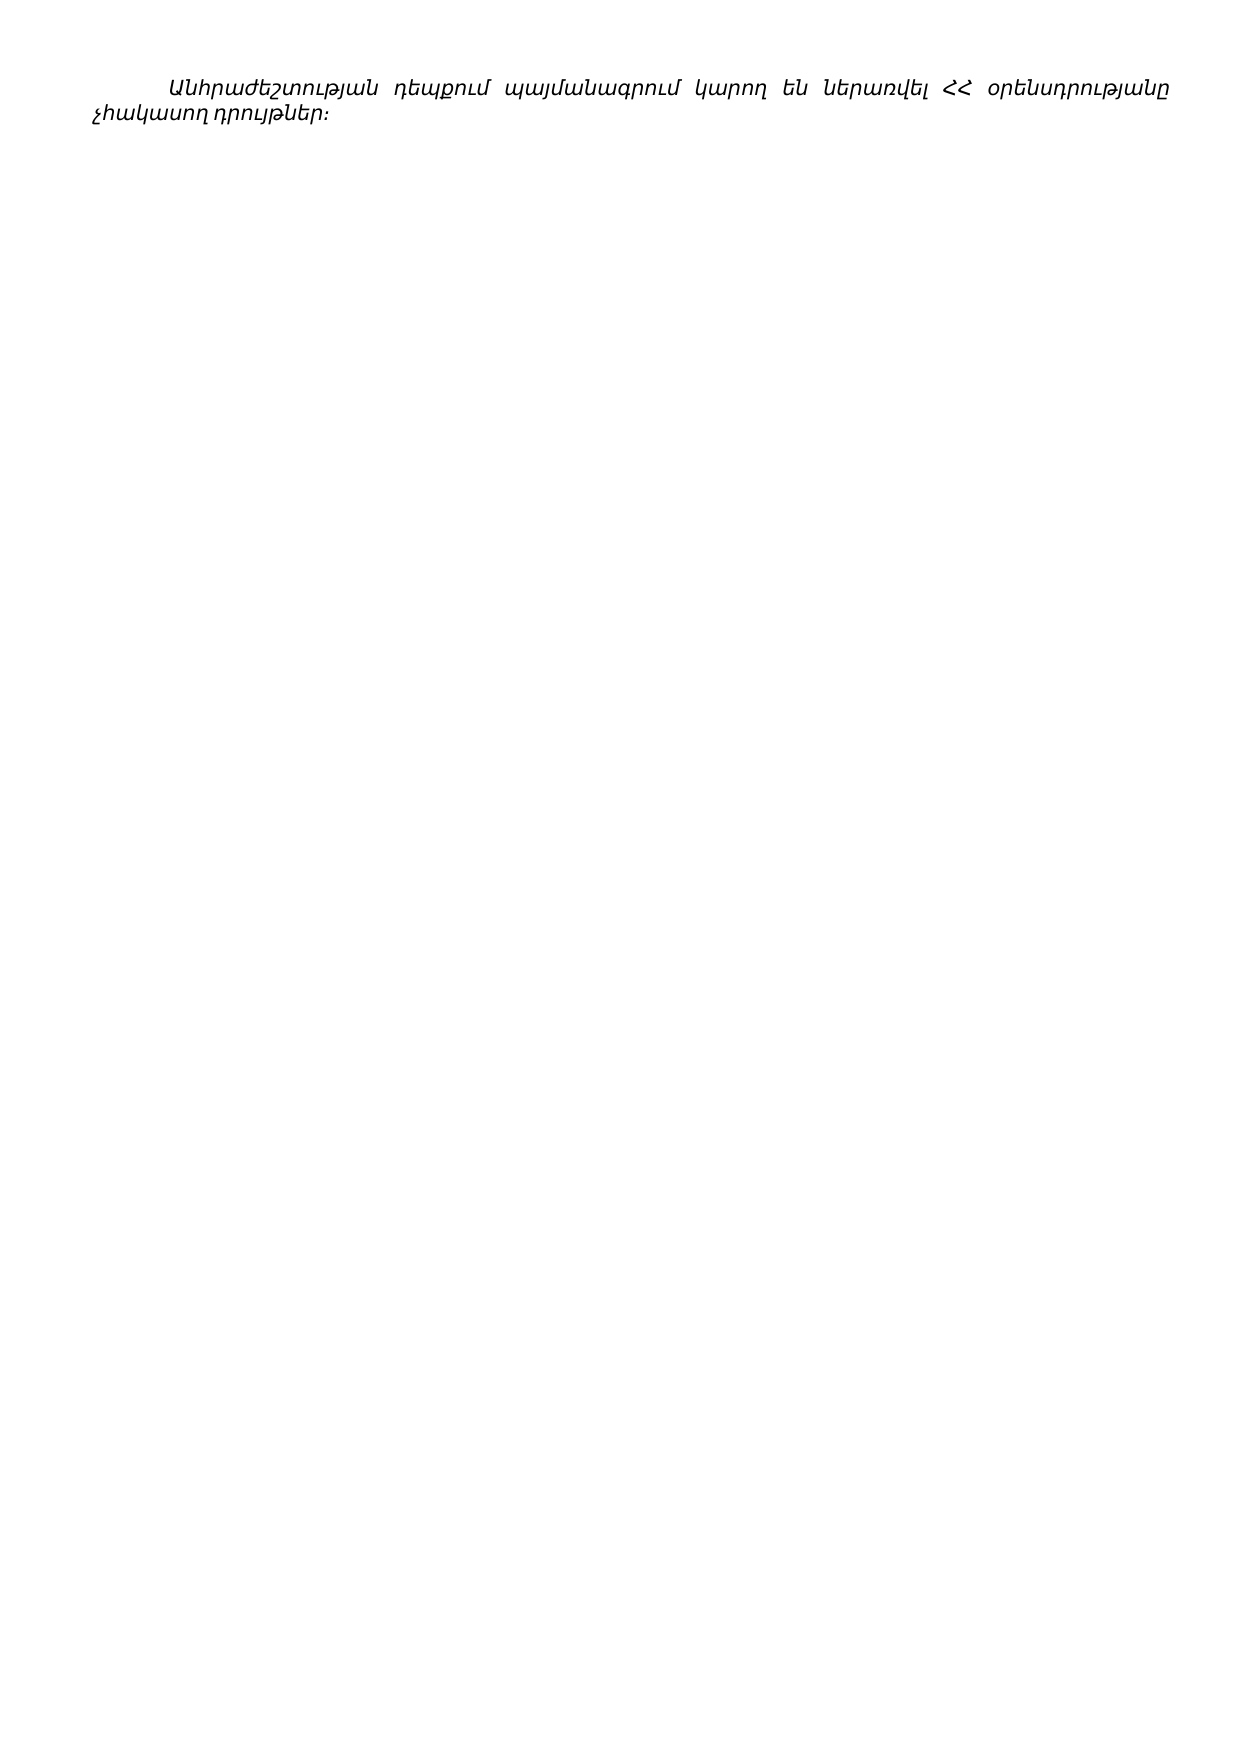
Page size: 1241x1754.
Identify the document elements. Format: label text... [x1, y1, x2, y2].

text Անհրաժեշտության դեպքում պայմանագրում կարող են ներառվել ՀՀ օրենսդրությանը չհակասող դրույթներ։ [94, 75, 1171, 126]
